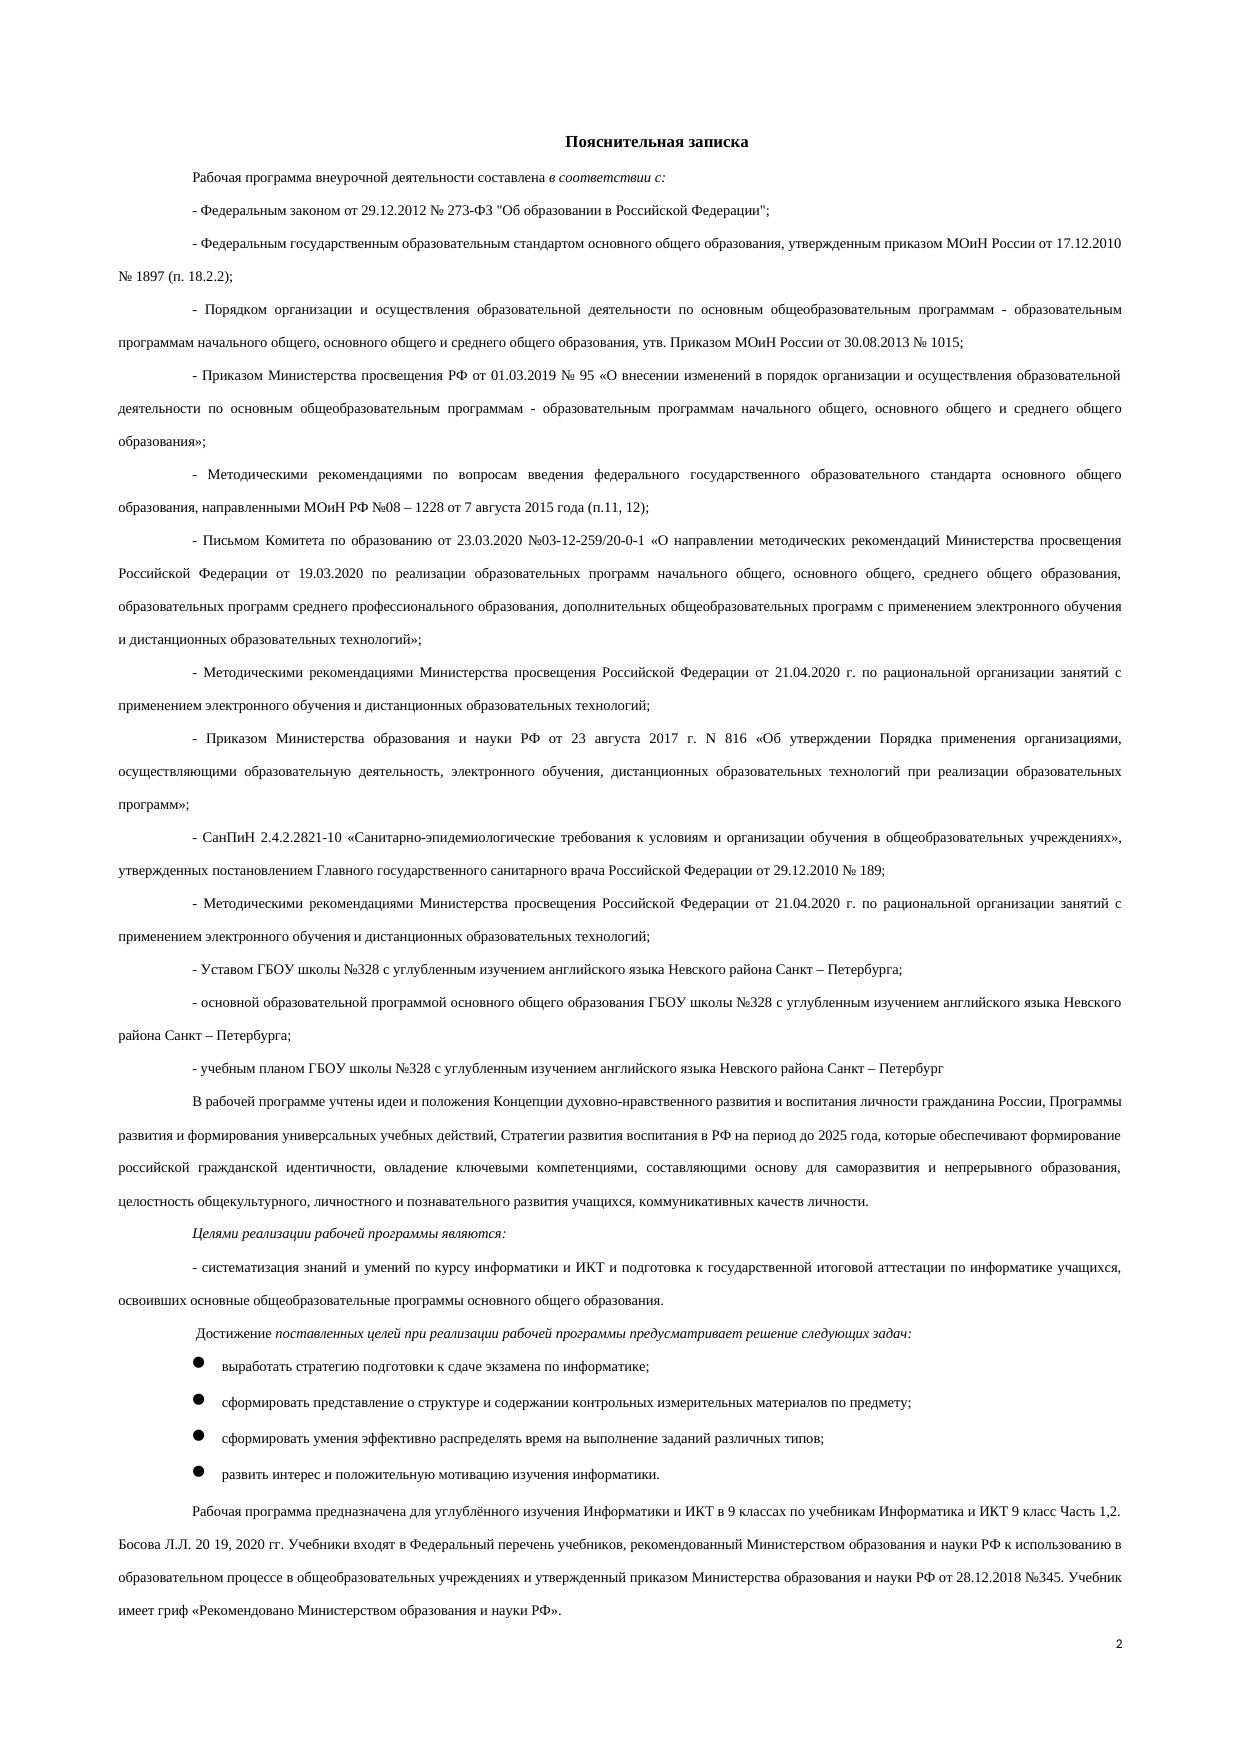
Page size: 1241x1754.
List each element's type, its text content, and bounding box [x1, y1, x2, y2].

list сформировать представление о структуре и содержании контрольных измерительных материалов по предмету; [118, 1382, 1122, 1413]
text - систематизация знаний и умений по курсу информатики и ИКТ и подготовка к государственной итоговой аттестации по информатике учащихся, освоивших основные общеобразовательные программы основного общего образования. [118, 1246, 1122, 1308]
text - Федеральным государственным образовательным стандартом основного общего образования, утвержденным приказом МОиН России от 17.12.2010 № 1897 (п. 18.2.2); [118, 223, 1122, 284]
text - Методическими рекомендациями по вопросам введения федерального государственного образовательного стандарта основного общего образования, направленными МОиН РФ №08 – 1228 от 7 августа 2015 года (п.11, 12); [118, 454, 1122, 516]
text - Письмом Комитета по образованию от 23.03.2020 №03-12-259/20-0-1 «О направлении методических рекомендаций Министерства просвещения Российской Федерации от 19.03.2020 по реализации образовательных программ начального общего, основного общего, среднего общего образования, образовательных программ среднего профессионального образования, дополнительных общеобразовательных программ с применением электронного обучения и дистанционных образовательных технологий»; [118, 520, 1122, 648]
text - СанПиН 2.4.2.2821-10 «Санитарно-эпидемиологические требования к условиям и организации обучения в общеобразовательных учреждениях», утвержденных постановлением Главного государственного санитарного врача Российской Федерации от 29.12.2010 № 189; [118, 817, 1122, 879]
text Рабочая программа внеурочной деятельности составлена в соответствии c: [118, 157, 1122, 185]
text Пояснительная записка [118, 118, 1122, 152]
text - Методическими рекомендациями Министерства просвещения Российской Федерации от 21.04.2020 г. по рациональной организации занятий с применением электронного обучения и дистанционных образовательных технологий; [118, 883, 1122, 945]
text - Приказом Министерства просвещения РФ от 01.03.2019 № 95 «О внесении изменений в порядок организации и осуществления образовательной деятельности по основным общеобразовательным программам - образовательным программам начального общего, основного общего и среднего общего образования»; [118, 355, 1122, 449]
text - основной образовательной программой основного общего образования ГБОУ школы №328 с углубленным изучением английского языка Невского района Санкт – Петербурга; [118, 982, 1122, 1044]
text - Федеральным законом от 29.12.2012 № 273-ФЗ "Об образовании в Российской Федерации"; [118, 190, 1122, 218]
text Рабочая программа предназначена для углублённого изучения Информатики и ИКТ в 9 классах по учебникам Информатика и ИКТ 9 класс Часть 1,2. Босова Л.Л. 20 19, 2020 гг. Учебники входят в Федеральный перечень учебников, рекомендованный Министерством образования и науки РФ к использованию в образовательном процессе в общеобразовательных учреждениях и утвержденный приказом Министерства образования и науки РФ от 28.12.2018 №345. Учебник имеет гриф «Рекомендовано Министерством образования и науки РФ». [118, 1490, 1122, 1618]
text Целями реализации рабочей программы являются: [118, 1213, 1122, 1242]
text Достижение поставленных целей при реализации рабочей программы предусматривает решение следующих задач: [118, 1312, 1122, 1341]
text - Порядком организации и осуществления образовательной деятельности по основным общеобразовательным программам - образовательным программам начального общего, основного общего и среднего общего образования, утв. Приказом МОиН России от 30.08.2013 № 1015; [118, 289, 1122, 351]
text В рабочей программе учтены идеи и положения Концепции духовно-нравственного развития и воспитания личности гражданина России, Программы развития и формирования универсальных учебных действий, Стратегии развития воспитания в РФ на период до 2025 года, которые обеспечивают формирование российской гражданской идентичности, овладение ключевыми компетенциями, составляющими основу для саморазвития и непрерывного образования, целостность общекультурного, личностного и познавательного развития учащихся, коммуникативных качеств личности. [118, 1081, 1122, 1209]
text - учебным планом ГБОУ школы №328 с углубленным изучением английского языка Невского района Санкт – Петербург [118, 1048, 1122, 1077]
list сформировать умения эффективно распределять время на выполнение заданий различных типов; [118, 1418, 1122, 1449]
text - Методическими рекомендациями Министерства просвещения Российской Федерации от 21.04.2020 г. по рациональной организации занятий с применением электронного обучения и дистанционных образовательных технологий; [118, 652, 1122, 714]
list развить интерес и положительную мотивацию изучения информатики. [118, 1454, 1122, 1486]
list выработать стратегию подготовки к сдаче экзамена по информатике; [118, 1345, 1122, 1377]
text - Приказом Министерства образования и науки РФ от 23 августа 2017 г. N 816 «Об утверждении Порядка применения организациями, осуществляющими образовательную деятельность, электронного обучения, дистанционных образовательных технологий при реализации образовательных программ»; [118, 718, 1122, 813]
text - Уставом ГБОУ школы №328 с углубленным изучением английского языка Невского района Санкт – Петербурга; [118, 949, 1122, 978]
